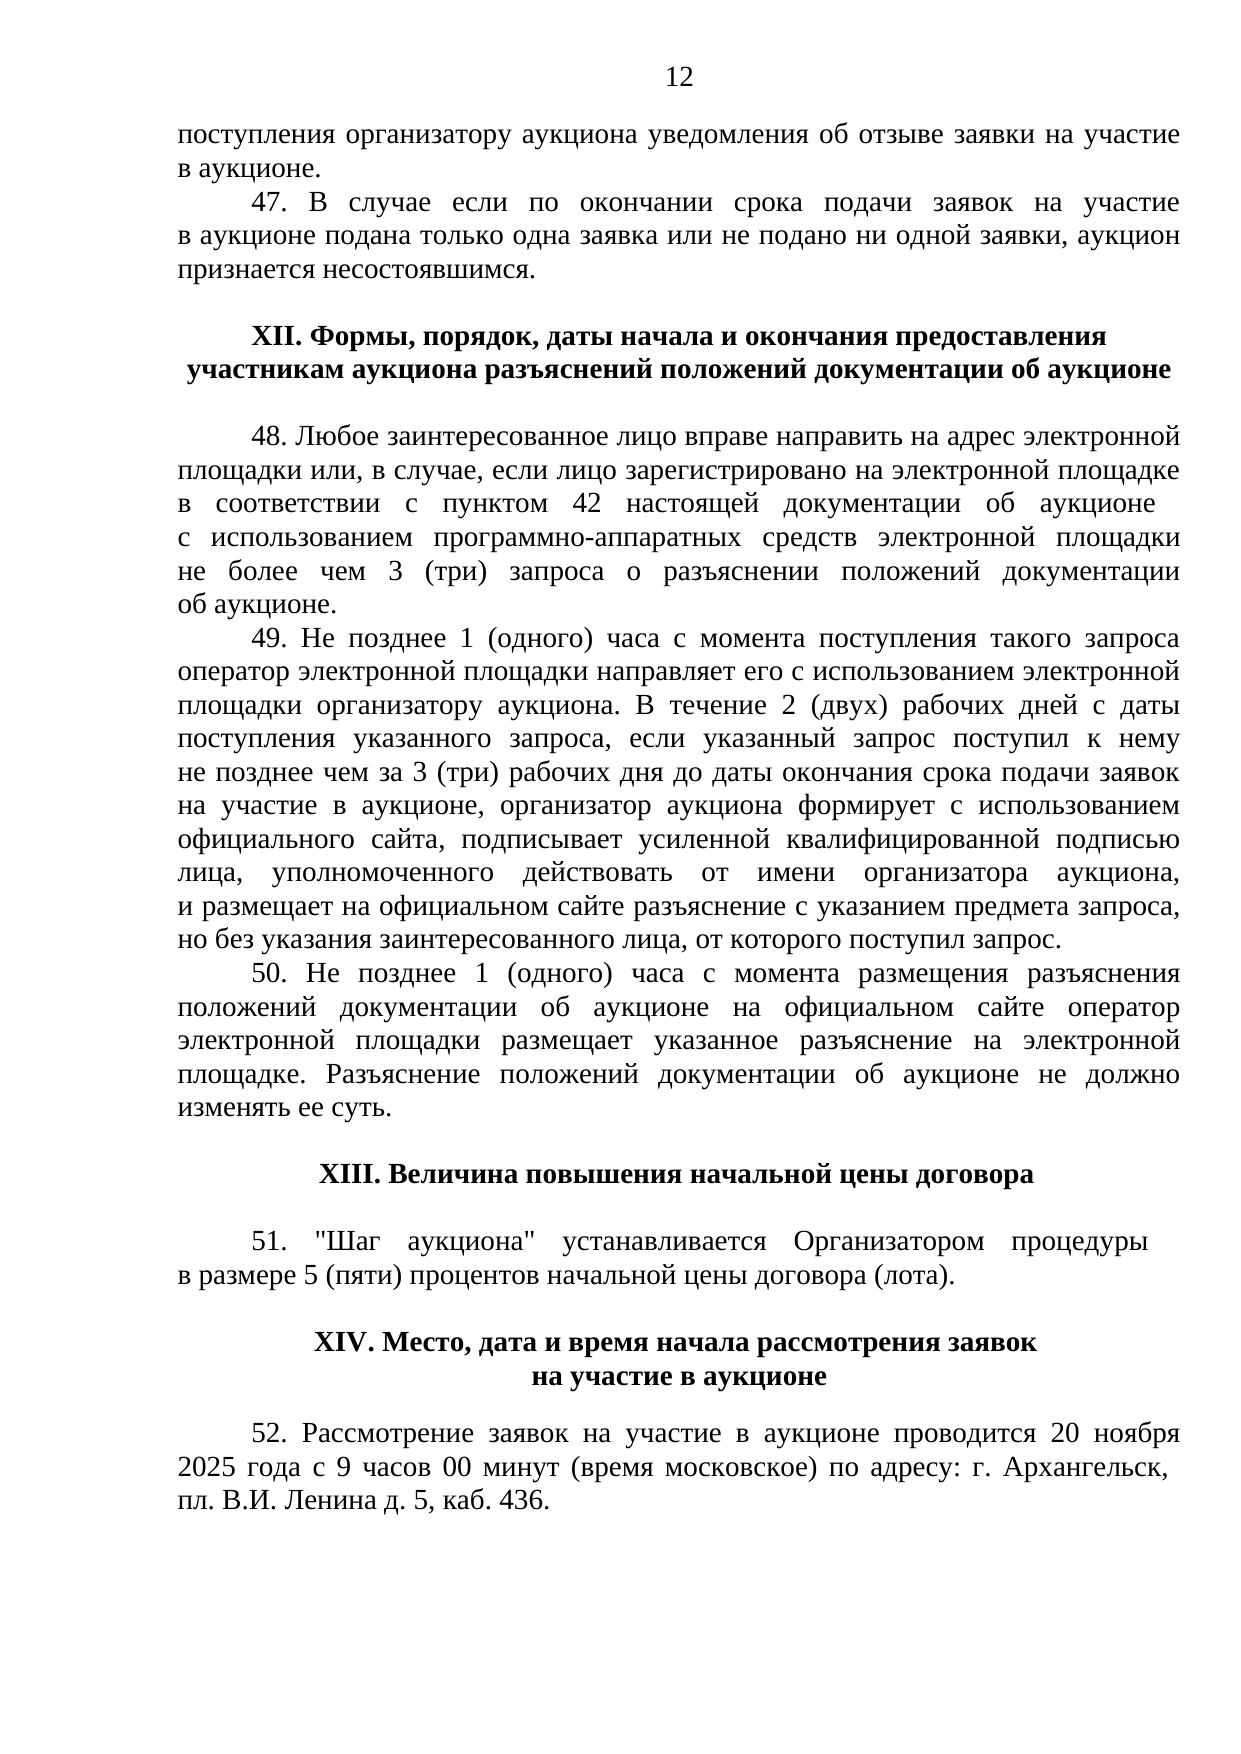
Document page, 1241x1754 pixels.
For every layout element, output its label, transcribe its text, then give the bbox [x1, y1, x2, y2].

text XII. Формы, порядок, даты начала и окончания предоставления участникам аукциона разъяснений положений документации об аукционе [177, 318, 1181, 385]
text 48. Любое заинтересованное лицо вправе направить на адрес электронной площадки или, в случае, если лицо зарегистрировано на электронной площадке в соответствии с пунктом 42 настоящей документации об аукционе с использованием программно-аппаратных средств электронной площадки не более чем 3 (три) запроса о разъяснении положений документации об аукционе. [177, 418, 1181, 620]
text 51. "Шаг аукциона" устанавливается Организатором процедуры в размере 5 (пяти) процентов начальной цены договора (лота). [177, 1223, 1176, 1291]
text XIV. Место, дата и время начала рассмотрения заявок на участие в аукционе [177, 1324, 1181, 1391]
text 52. Рассмотрение заявок на участие в аукционе проводится 20 ноября 2025 года с 9 часов 00 минут (время московское) по адресу: г. Архангельск, пл. В.И. Ленина д. 5, каб. 436. [177, 1415, 1181, 1516]
text 49. Не позднее 1 (одного) часа с момента поступления такого запроса оператор электронной площадки направляет его с использованием электронной площадки организатору аукциона. В течение 2 (двух) рабочих дней с даты поступления указанного запроса, если указанный запрос поступил к нему не позднее чем за 3 (три) рабочих дня до даты окончания срока подачи заявок на участие в аукционе, организатор аукциона формирует с использованием официального сайта, подписывает усиленной квалифицированной подписью лица, уполномоченного действовать от имени организатора аукциона, и размещает на официальном сайте разъяснение с указанием предмета запроса, но без указания заинтересованного лица, от которого поступил запрос. [177, 620, 1181, 955]
text 50. Не позднее 1 (одного) часа с момента размещения разъяснения положений документации об аукционе на официальном сайте оператор электронной площадки размещает указанное разъяснение на электронной площадке. Разъяснение положений документации об аукционе не должно изменять ее суть. [177, 955, 1181, 1123]
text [177, 117, 1181, 184]
text 47. В случае если по окончании срока подачи заявок на участие в аукционе подана только одна заявка или не подано ни одной заявки, аукцион признается несостоявшимся. [177, 184, 1181, 284]
text XIII. Величина повышения начальной цены договора [177, 1156, 1176, 1190]
